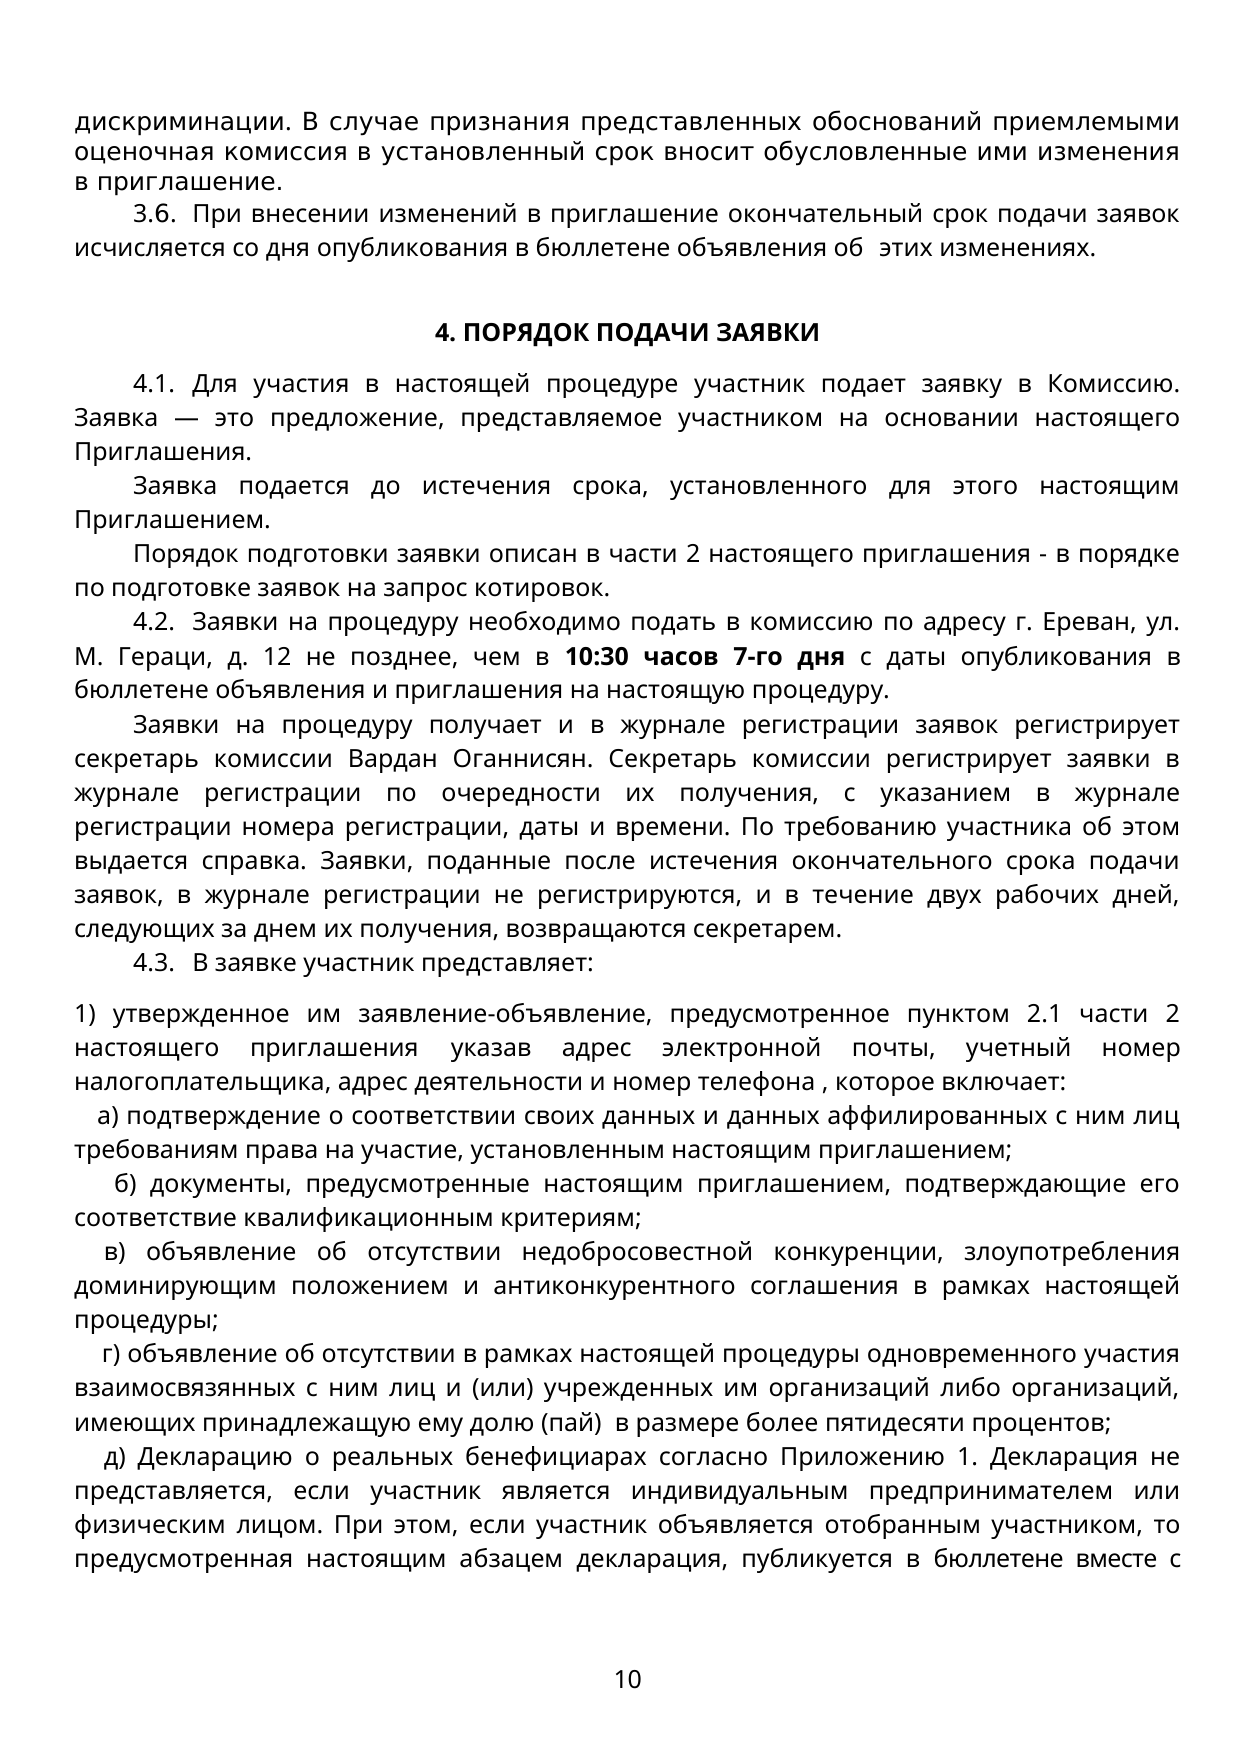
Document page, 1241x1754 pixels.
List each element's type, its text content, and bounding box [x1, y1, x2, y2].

text в) объявление об отсутствии недобросовестной конкуренции, злоупотребления доминирующим положением и антиконкурентного соглашения в рамках настоящей процедуры; [74, 1234, 1181, 1336]
text 3.6. При внесении изменений в приглашение окончательный срок подачи заявок исчисляется со дня опубликования в бюллетене объявления об этих изменениях. [74, 196, 1181, 264]
text 4.1. Для участия в настоящей процедуре участник подает заявку в Комиссию. Заявка — это предложение, представляемое участником на основании настоящего Приглашения. [74, 366, 1181, 468]
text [74, 1438, 1181, 1574]
text Заявка подается до истечения срока, установленного для этого настоящим Приглашением. [74, 468, 1181, 536]
text 4.3. В заявке участник представляет: [74, 945, 1181, 979]
text б) документы, предусмотренные настоящим приглашением, подтверждающие его соответствие квалификационным критериям; [74, 1166, 1181, 1234]
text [74, 103, 1181, 196]
text Порядок подготовки заявки описан в части 2 настоящего приглашения - в порядке по подготовке заявок на запрос котировок. [74, 536, 1181, 604]
text а) подтверждение о соответствии своих данных и данных аффилированных с ним лиц требованиям права на участие, установленным настоящим приглашением; [74, 1098, 1181, 1166]
text 4.2. Заявки на процедуру необходимо подать в комиссию по адресу г. Ереван, ул. М. Гераци, д. 12 не позднее, чем в 10:30 часов 7-го дня с даты опубликования в бюллетене объявления и приглашения на настоящую процедуру. [74, 604, 1181, 706]
text Заявки на процедуру получает и в журнале регистрации заявок регистрирует секретарь комиссии Вардан Оганнисян. Секретарь комиссии регистрирует заявки в журнале регистрации по очередности их получения, с указанием в журнале регистрации номера регистрации, даты и времени. По требованию участника об этом выдается справка. Заявки, поданные после истечения окончательного срока подачи заявок, в журнале регистрации не регистрируются, и в течение двух рабочих дней, следующих за днем их получения, возвращаются секретарем. [74, 706, 1181, 945]
text 1) утвержденное им заявление-объявление, предусмотренное пунктом 2.1 части 2 настоящего приглашения указав адрес электронной почты, учетный номер налогоплательщика, адрес деятельности и номер телефона , которое включает: [74, 995, 1181, 1098]
text г) объявление об отсутствии в рамках настоящей процедуры одновременного участия взаимосвязянных с ним лиц и (или) учрежденных им организаций либо организаций, имеющих принадлежащую ему долю (пай) в размере более пятидесяти процентов; [74, 1336, 1181, 1438]
text 4. ПОРЯДОК ПОДАЧИ ЗАЯВКИ [74, 315, 1181, 349]
